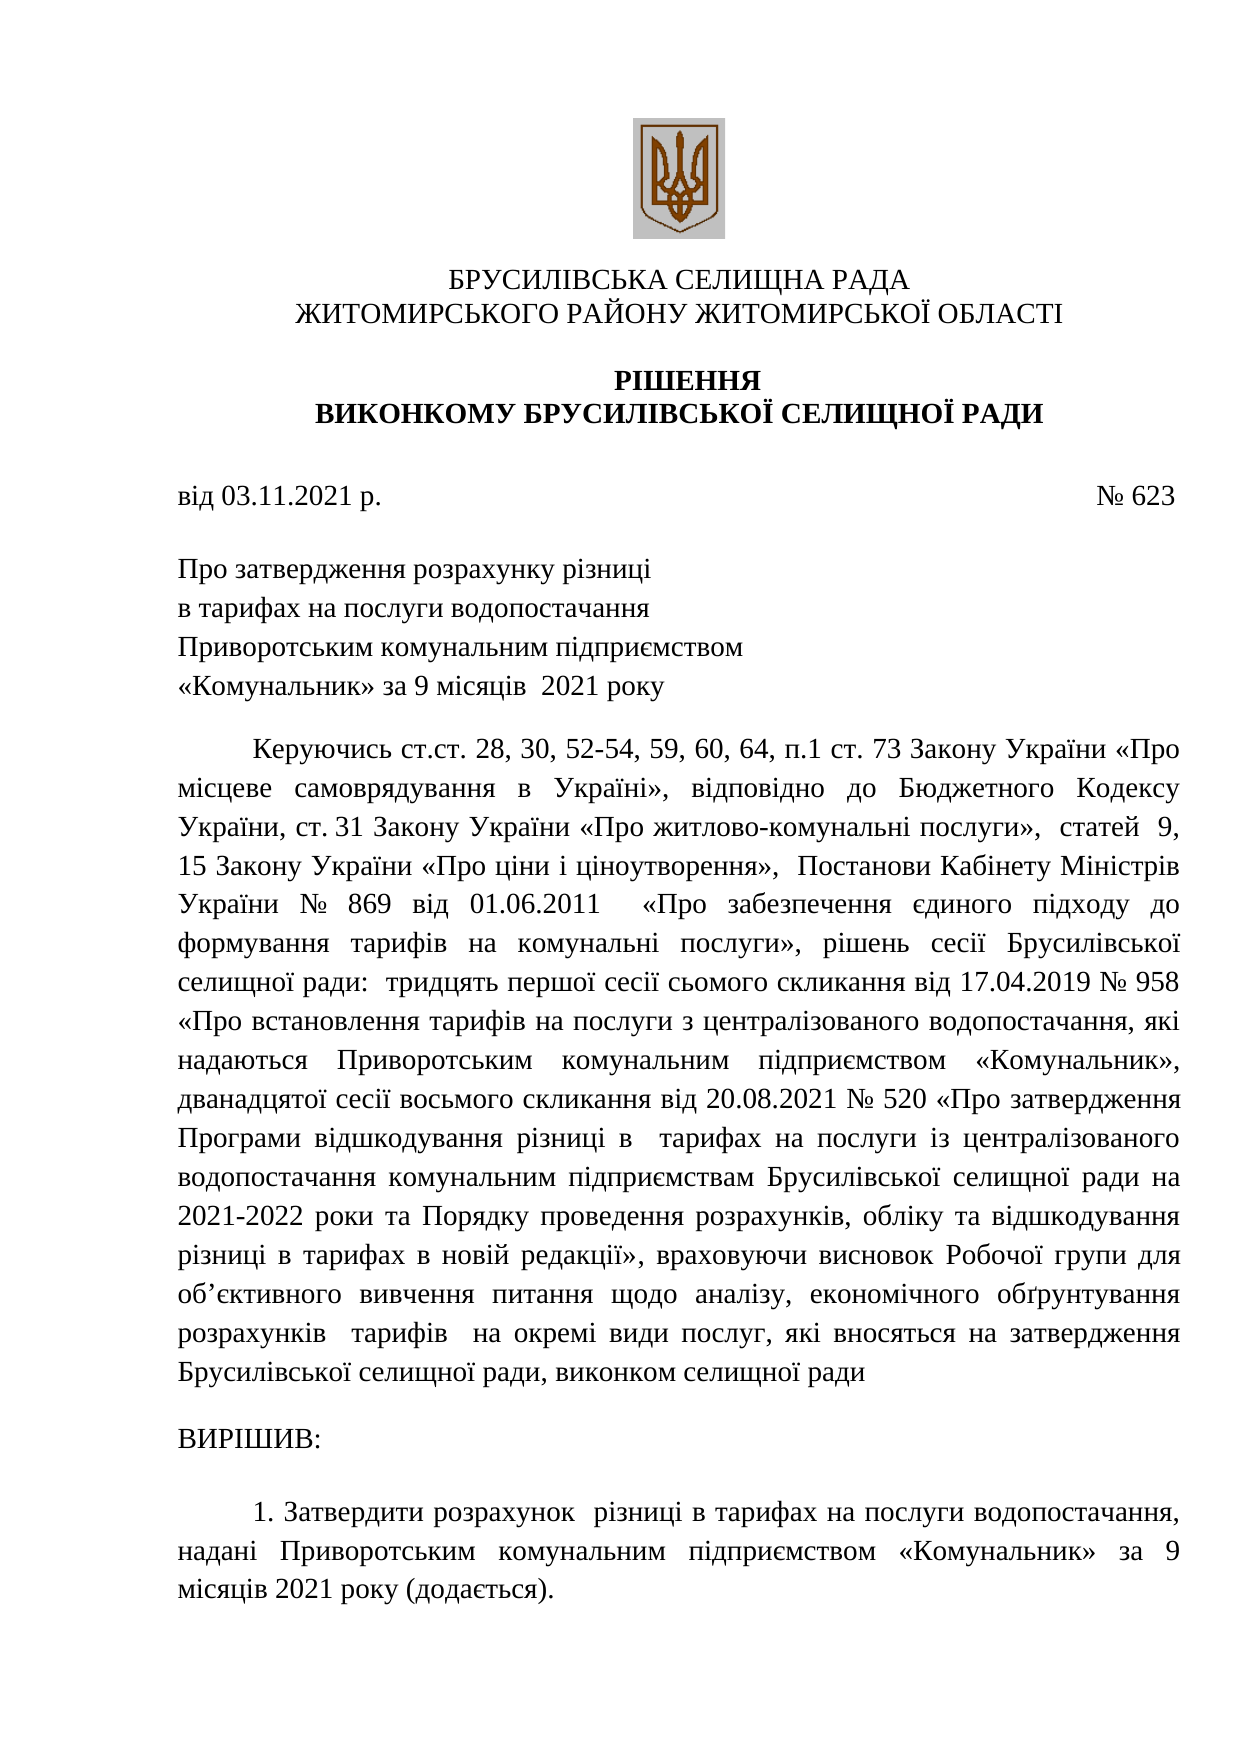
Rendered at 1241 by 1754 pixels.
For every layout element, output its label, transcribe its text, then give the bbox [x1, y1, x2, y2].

text в тарифах на послуги водопостачання [177, 584, 1181, 623]
picture [633, 118, 726, 239]
text ВИРІШИВ: [177, 1421, 1181, 1455]
text 1. Затвердити розрахунок різниці в тарифах на послуги водопостачання, надані Приворотським комунальним підприємством «Комунальник» за 9 місяців 2021 року (додається). [177, 1488, 1181, 1605]
text Приворотським комунальним підприємством [177, 623, 1181, 662]
subtitle БРУСИЛІВСЬКА СЕЛИЩНА РАДА [177, 262, 1181, 296]
subtitle ЖИТОМИРСЬКОГО РАЙОНУ ЖИТОМИРСЬКОЇ ОБЛАСТІ [177, 296, 1181, 329]
subtitle ВИКОНКОМУ БРУСИЛІВСЬКОЇ СЕЛИЩНОЇ РАДИ [177, 397, 1181, 430]
text Керуючись ст.ст. 28, 30, 52-54, 59, 60, 64, п.1 ст. 73 Закону України «Про місцеве самоврядування в Україні», відповідно до Бюджетного Кодексу України, ст. 31 Закону України «Про житлово-комунальні послуги», статей 9, 15 Закону України «Про ціни і ціноутворення», Постанови Кабінету Міністрів України № 869 від 01.06.2011 «Про забезпечення єдиного підходу до формування тарифів на комунальні послуги», рішень сесії Брусилівської селищної ради: тридцять першої сесії сьомого скликання від 17.04.2019 № 958 «Про встановлення тарифів на послуги з централізованого водопостачання, які надаються Приворотським комунальним підприємством «Комунальник», дванадцятої сесії восьмого скликання від 20.08.2021 № 520 «Про затвердження Програми відшкодування різниці в тарифах на послуги із централізованого водопостачання комунальним підприємствам Брусилівської селищної ради на 2021-2022 роки та Порядку проведення розрахунків, обліку та відшкодування різниці в тарифах в новій редакції», враховуючи висновок Робочої групи для об’єктивного вивчення питання щодо аналізу, економічного обґрунтування розрахунків тарифів на окремі види послуг, які вносяться на затвердження Брусилівської селищної ради, виконком селищної ради [177, 725, 1181, 1388]
text Про затвердження розрахунку різниці [177, 545, 1181, 584]
text «Комунальник» за 9 місяців 2021 року [177, 662, 1181, 701]
subtitle РІШЕННЯ [177, 363, 1181, 397]
text від 03.11.2021 р. № 623 [177, 478, 1181, 512]
